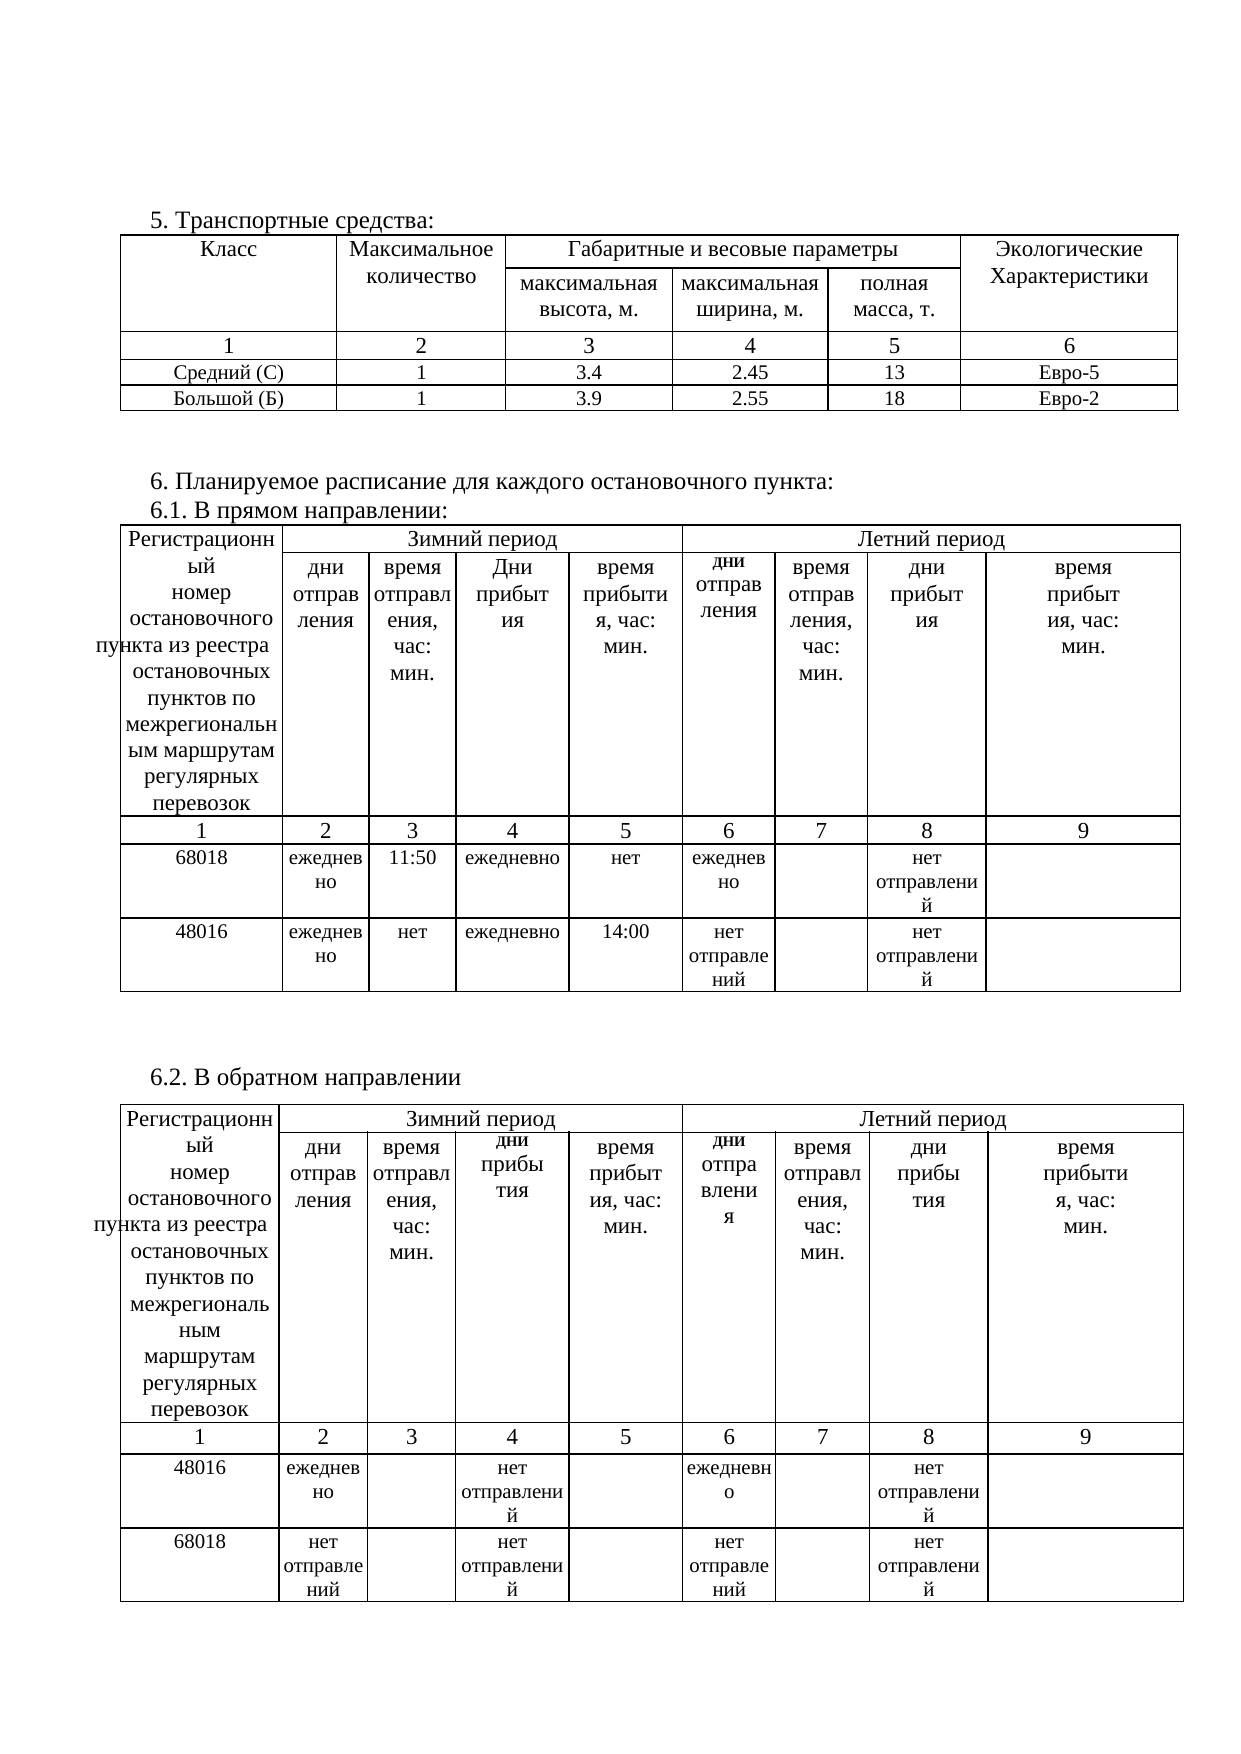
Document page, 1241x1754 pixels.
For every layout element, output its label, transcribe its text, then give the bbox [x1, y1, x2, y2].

table_cell 7 [776, 1423, 869, 1453]
table_cell 2.55 [673, 386, 827, 410]
table_cell 14:00 [570, 919, 682, 991]
table_cell 11:50 [370, 845, 455, 917]
table_cell максимальная ширина, м. [673, 269, 827, 331]
text 6.1. В прямом направлении: [150, 495, 1090, 524]
table_cell дни отправ ления [283, 553, 368, 815]
table_cell [368, 1455, 455, 1527]
table_cell Евро-5 [961, 360, 1177, 384]
text 6.2. В обратном направлении [150, 1062, 1090, 1091]
table_cell 7 [776, 817, 867, 843]
table_cell [776, 1529, 869, 1601]
table_cell дни отправ ления [280, 1133, 367, 1421]
table_cell нет отправлений [683, 919, 774, 991]
table_header Габаритные и весовые параметры [506, 236, 960, 267]
table_cell 4 [457, 817, 568, 843]
table_cell [989, 1455, 1183, 1527]
table_cell 3 [506, 332, 672, 358]
table_cell [368, 1529, 455, 1601]
table_cell 1 [121, 817, 282, 843]
table_cell максимальная высота, м. [506, 269, 672, 331]
text 5. Транспортные средства: [150, 205, 1090, 234]
table_cell [570, 1529, 682, 1601]
table_cell ДНИ отпра влени я [683, 1133, 775, 1421]
table_cell 4 [456, 1423, 568, 1453]
table_cell ежедневно [280, 1455, 367, 1527]
table_cell 3 [368, 1423, 455, 1453]
text 6. Планируемое расписание для каждого остановочного пункта: [150, 466, 1090, 495]
table_header Максимальное количество [337, 236, 505, 331]
table_cell 3.4 [506, 360, 672, 384]
table_cell 2 [280, 1423, 367, 1453]
table_header Зимний период [283, 526, 682, 552]
table_cell нет отправлений [683, 1529, 775, 1601]
table_cell время прибыт ия, час: мин. [987, 553, 1180, 815]
table_cell нет отправлений [868, 845, 985, 917]
table_cell 13 [829, 360, 960, 384]
table_cell полная масса, т. [829, 269, 960, 331]
table_cell 5 [570, 817, 682, 843]
table_cell 1 [121, 1423, 278, 1453]
table_cell время отправ ления, час: мин. [776, 553, 867, 815]
table_cell ежедневно [683, 845, 774, 917]
table_cell 6 [961, 332, 1177, 358]
table_cell ежедневно [683, 1455, 775, 1527]
table_cell 1 [337, 386, 505, 410]
table_cell дни прибыт ия [868, 553, 985, 815]
table_cell 3.9 [506, 386, 672, 410]
table_cell 1 [337, 360, 505, 384]
table_cell [987, 845, 1180, 917]
table_cell ежедневно [283, 919, 368, 991]
table_cell 8 [868, 817, 985, 843]
table_cell 5 [829, 332, 960, 358]
table_cell нет отправлений [456, 1529, 568, 1601]
table_cell [776, 919, 867, 991]
table_cell [987, 919, 1180, 991]
table_cell нет отправлений [456, 1455, 568, 1527]
table_cell 5 [570, 1423, 682, 1453]
table_cell время прибыти я, час: мин. [570, 553, 682, 815]
table_cell 48016 [121, 1455, 278, 1527]
table_cell 2 [337, 332, 505, 358]
table_header Экологические Характеристики [961, 236, 1177, 331]
table_cell время прибыт ия, час: мин. [570, 1133, 682, 1421]
table_cell нет [370, 919, 455, 991]
table_cell нет [570, 845, 682, 917]
table_cell [776, 845, 867, 917]
table_cell 9 [989, 1423, 1183, 1453]
table_cell время отправл ения, час: мин. [776, 1133, 869, 1421]
table_cell нет отправлений [870, 1529, 987, 1601]
table_cell нет отправлений [280, 1529, 367, 1601]
table_header Регистрационный номер остановочного пункта из реестра остановочных пунктов по межрегиональным маршрутам регулярных перевозок [121, 1105, 278, 1421]
table_cell время отправл ения, час: мин. [370, 553, 455, 815]
table_cell 9 [987, 817, 1180, 843]
table_header Класс [121, 236, 336, 331]
table_cell время прибыти я, час: мин. [989, 1133, 1183, 1421]
table_cell Евро-2 [961, 386, 1177, 410]
table_cell ежедневно [457, 919, 568, 991]
table_header Регистрационный номер остановочного пункта из реестра остановочных пунктов по межрегиональным маршрутам регулярных перевозок [121, 526, 282, 815]
table_cell 6 [683, 1423, 775, 1453]
table_cell 6 [683, 817, 774, 843]
table_cell [989, 1529, 1183, 1601]
table_cell 1 [121, 332, 336, 358]
table_cell дни прибы тия [870, 1133, 987, 1421]
table_cell ежедневно [457, 845, 568, 917]
table_cell 2 [283, 817, 368, 843]
table_cell нет отправлений [868, 919, 985, 991]
table_header Летний период [683, 1105, 1183, 1131]
table_cell 68018 [121, 845, 282, 917]
table_cell 8 [870, 1423, 987, 1453]
table_cell ДНИ отправ ления [683, 553, 774, 815]
table_cell Большой (Б) [121, 386, 336, 410]
table_header Летний период [683, 526, 1180, 552]
table_cell нет отправлений [870, 1455, 987, 1527]
table_cell время отправл ения, час: мин. [368, 1133, 455, 1421]
table_header Зимний период [280, 1105, 682, 1131]
table_cell 18 [829, 386, 960, 410]
table_cell 4 [673, 332, 827, 358]
table_cell [776, 1455, 869, 1527]
table_cell [570, 1455, 682, 1527]
table_cell ДНИ прибы тия [456, 1133, 568, 1421]
table_cell ежедневно [283, 845, 368, 917]
table_cell 3 [370, 817, 455, 843]
table_cell Дни прибыт ия [457, 553, 568, 815]
table_cell 48016 [121, 919, 282, 991]
table_cell 2.45 [673, 360, 827, 384]
table_cell 68018 [121, 1529, 278, 1601]
table_cell Средний (С) [121, 360, 336, 384]
